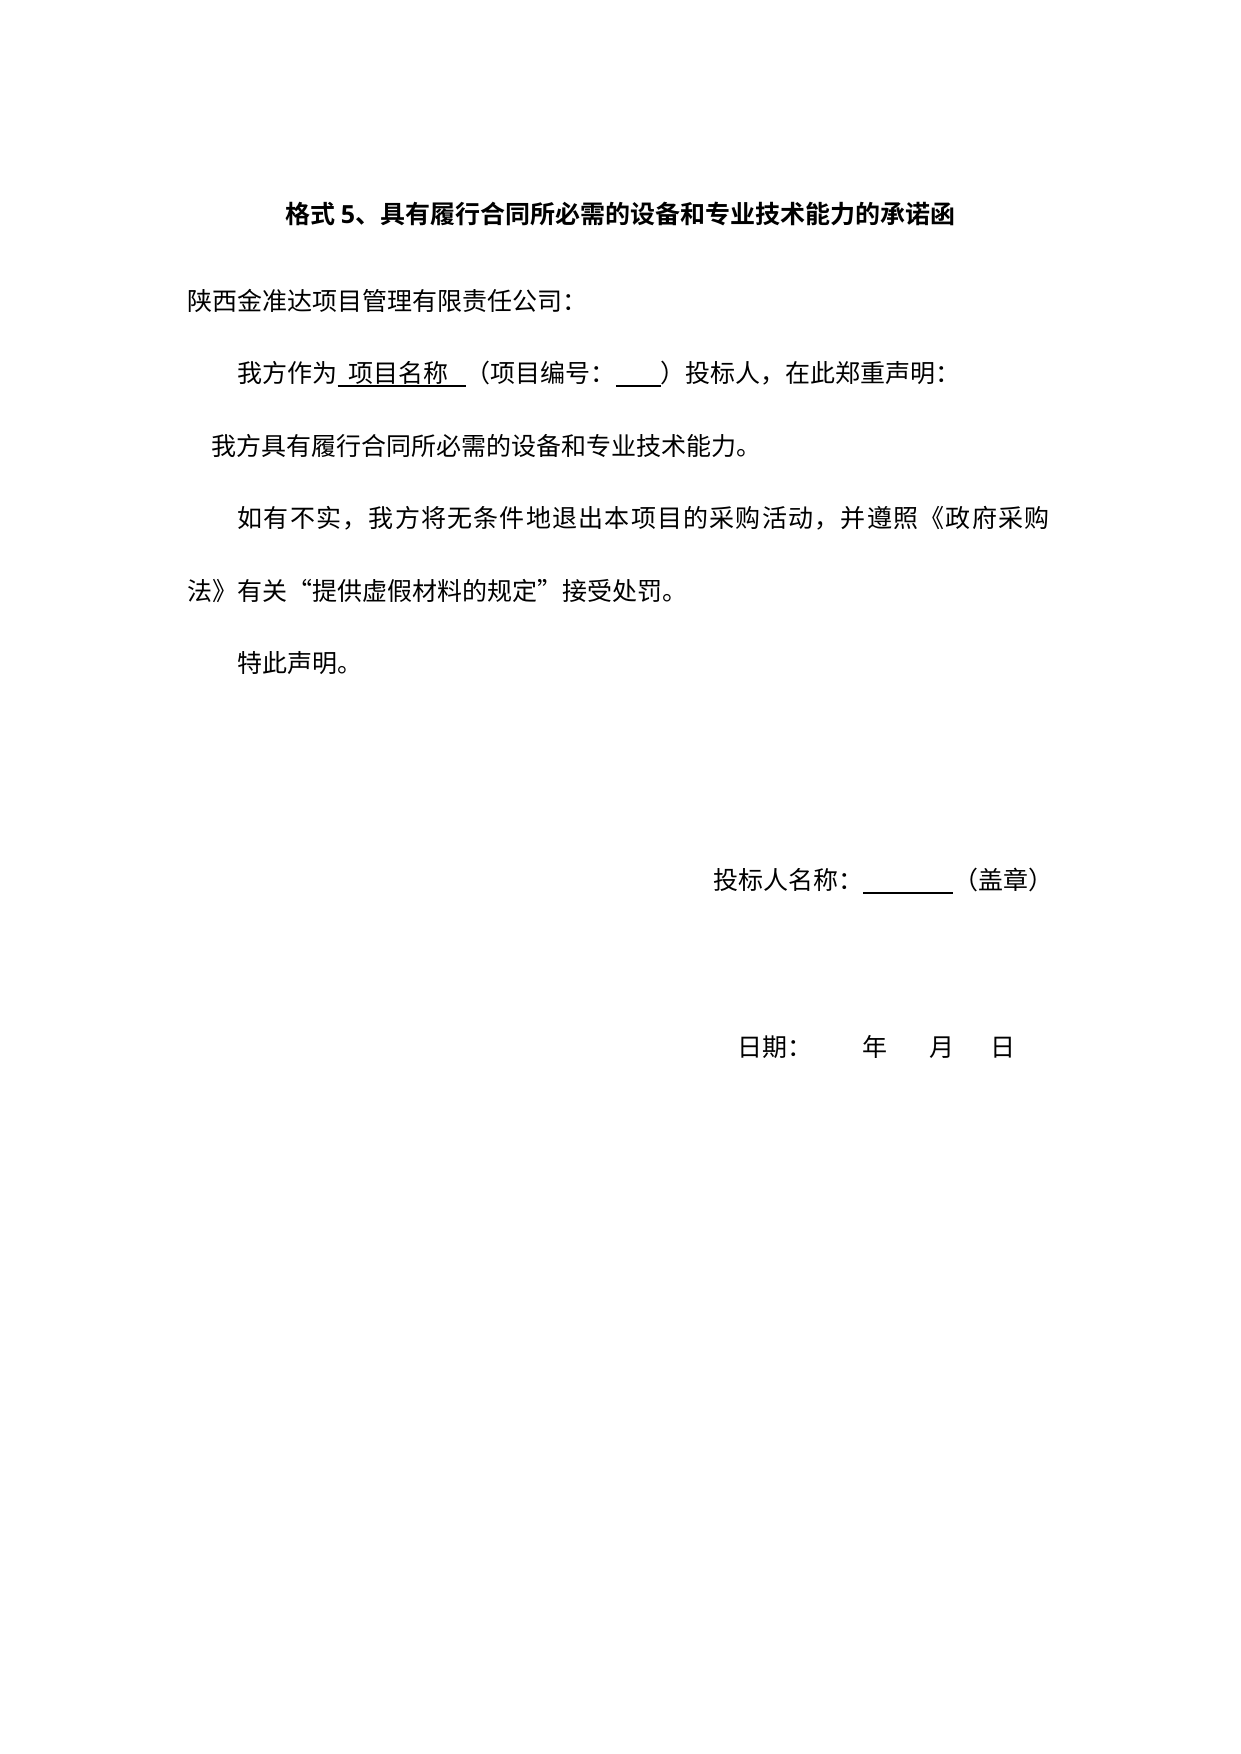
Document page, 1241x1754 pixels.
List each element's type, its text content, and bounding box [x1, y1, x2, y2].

text 特此声明。 [187, 644, 1053, 680]
text 如有不实，我方将无条件地退出本项目的采购活动，并遵照《政府采购法》有关“提供虚假材料的规定”接受处罚。 [187, 499, 1053, 608]
text 投标人名称： （盖章） [187, 846, 1053, 911]
text 日期： 年 月 日 [187, 1013, 1053, 1078]
text 我方具有履行合同所必需的设备和专业技术能力。 [187, 426, 1053, 463]
text 格式5、具有履行合同所必需的设备和专业技术能力的承诺函 [187, 194, 1053, 231]
text 我方作为 项目名称 （项目编号： ）投标人，在此郑重声明： [187, 354, 1053, 390]
text 陕西金准达项目管理有限责任公司： [187, 281, 1053, 318]
